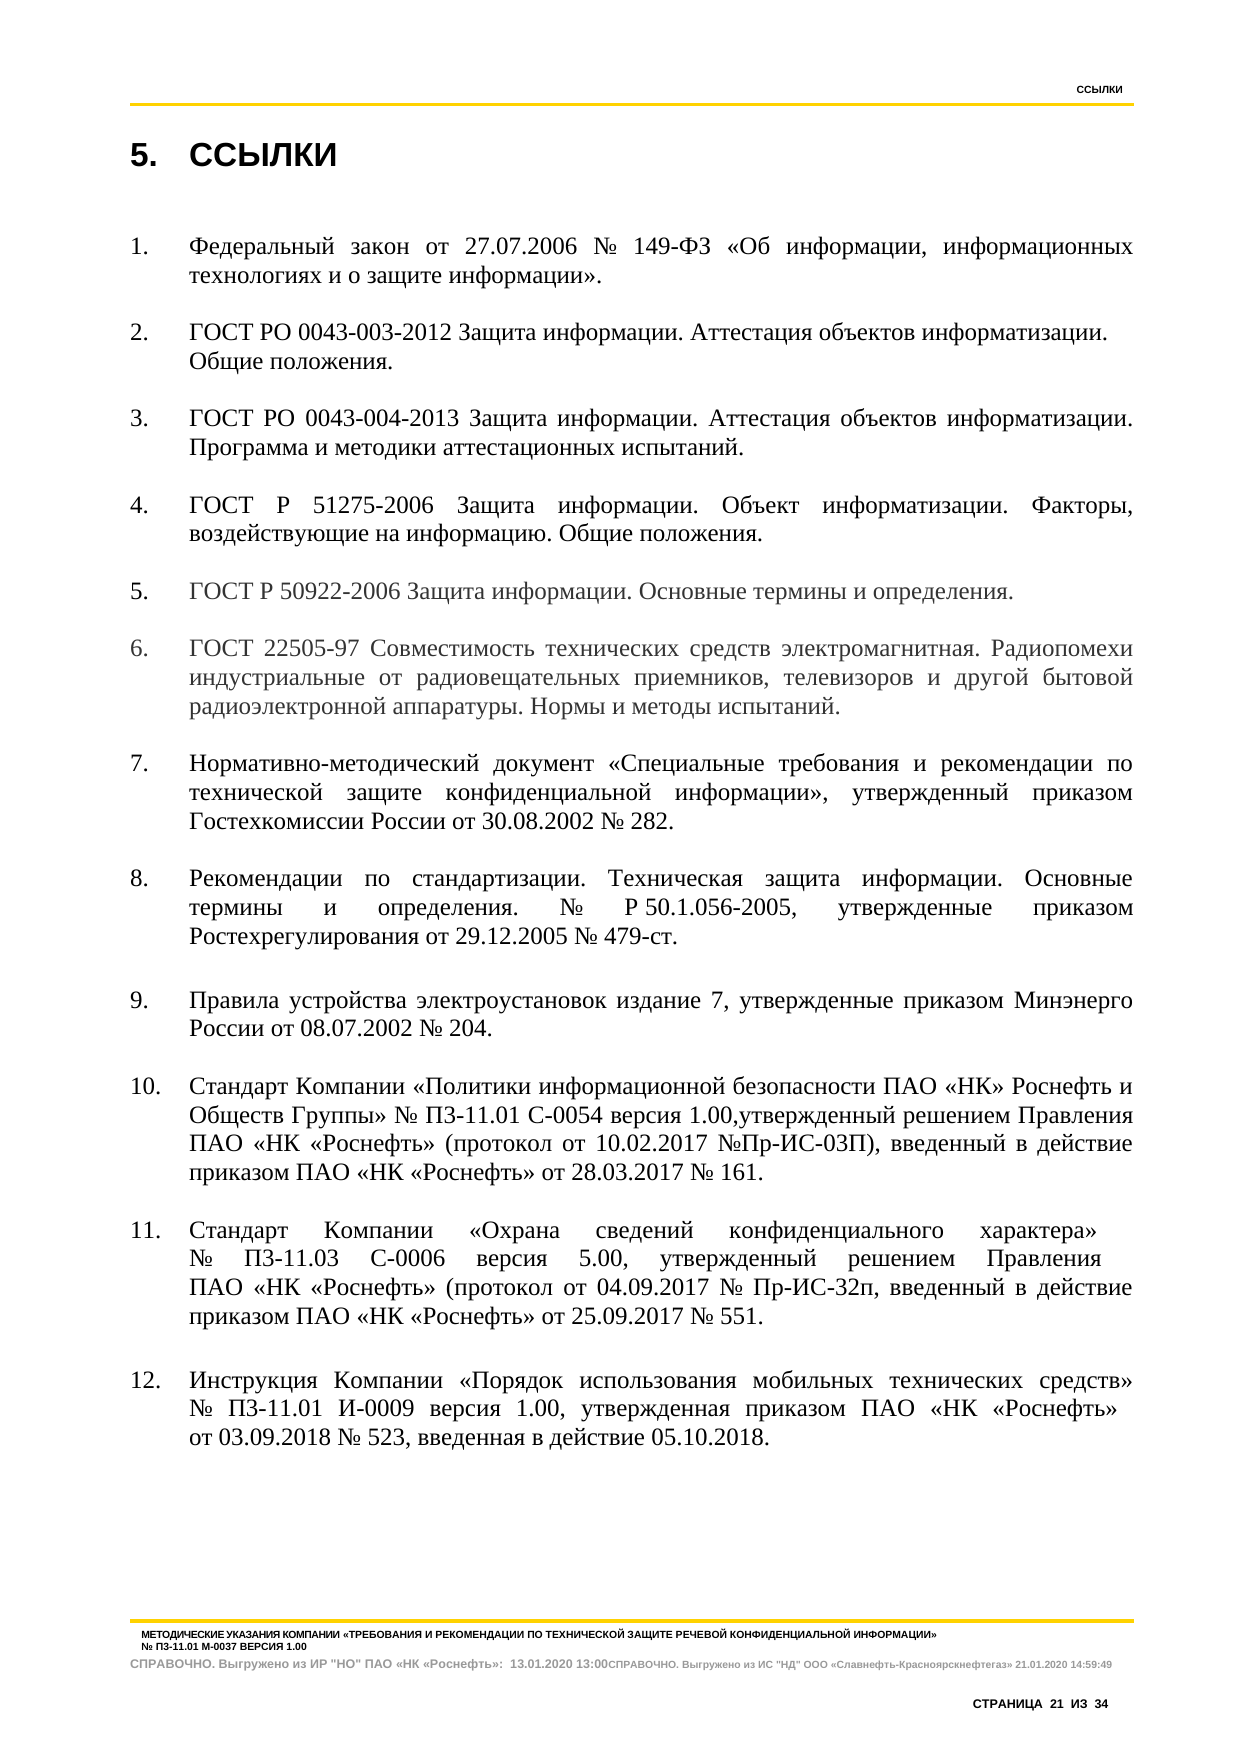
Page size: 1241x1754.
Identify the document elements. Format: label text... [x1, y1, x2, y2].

list Нормативно-методический документ «Специальные требования и рекомендации по технической защите конфиденциальной информации», утвержденный приказом Гостехкомиссии России от 30.08.2002 № 282. [130, 748, 1134, 835]
list ГОСТ РО 0043-004-2013 Защита информации. Аттестация объектов информатизации. Программа и методики аттестационных испытаний. [130, 403, 1134, 461]
list Правила устройства электроустановок издание 7, утвержденные приказом Минэнерго России от 08.07.2002 № 204. [130, 985, 1134, 1042]
list Инструкция Компании «Порядок использования мобильных технических средств» № П3-11.01 И-0009 версия 1.00, утвержденная приказом ПАО «НК «Роснефть» от 03.09.2018 № 523, введенная в действие 05.10.2018. [130, 1365, 1134, 1451]
list Федеральный закон от 27.07.2006 № 149-ФЗ «Об информации, информационных технологиях и о защите информации». [130, 231, 1134, 288]
list ГОСТ Р 50922-2006 Защита информации. Основные термины и определения. [130, 576, 1134, 605]
list ГОСТ 22505-97 Совместимость технических средств электромагнитная. Радиопомехи индустриальные от радиовещательных приемников, телевизоров и другой бытовой радиоэлектронной аппаратуры. Нормы и методы испытаний. [130, 633, 1134, 720]
list ГОСТ РО 0043-003-2012 Защита информации. Аттестация объектов информатизации. Общие положения. [130, 317, 1134, 375]
list Стандарт Компании «Охрана сведений конфиденциального характера» № П3-11.03 С-0006 версия 5.00, утвержденный решением Правления ПАО «НК «Роснефть» (протокол от 04.09.2017 № Пр-ИС-32п, введенный в действие приказом ПАО «НК «Роснефть» от 25.09.2017 № 551. [130, 1215, 1134, 1330]
list ССЫЛКИ [130, 135, 1134, 173]
list ГОСТ Р 51275-2006 Защита информации. Объект информатизации. Факторы, воздействующие на информацию. Общие положения. [130, 490, 1134, 547]
list Рекомендации по стандартизации. Техническая защита информации. Основные термины и определения. № Р 50.1.056-2005, утвержденные приказом Ростехрегулирования от 29.12.2005 № 479-ст. [130, 863, 1134, 950]
list Стандарт Компании «Политики информационной безопасности ПАО «НК» Роснефть и Обществ Группы» № П3-11.01 С-0054 версия 1.00,утвержденный решением Правления ПАО «НК «Роснефть» (протокол от 10.02.2017 №Пр-ИС-03П), введенный в действие приказом ПАО «НК «Роснефть» от 28.03.2017 № 161. [130, 1071, 1134, 1186]
